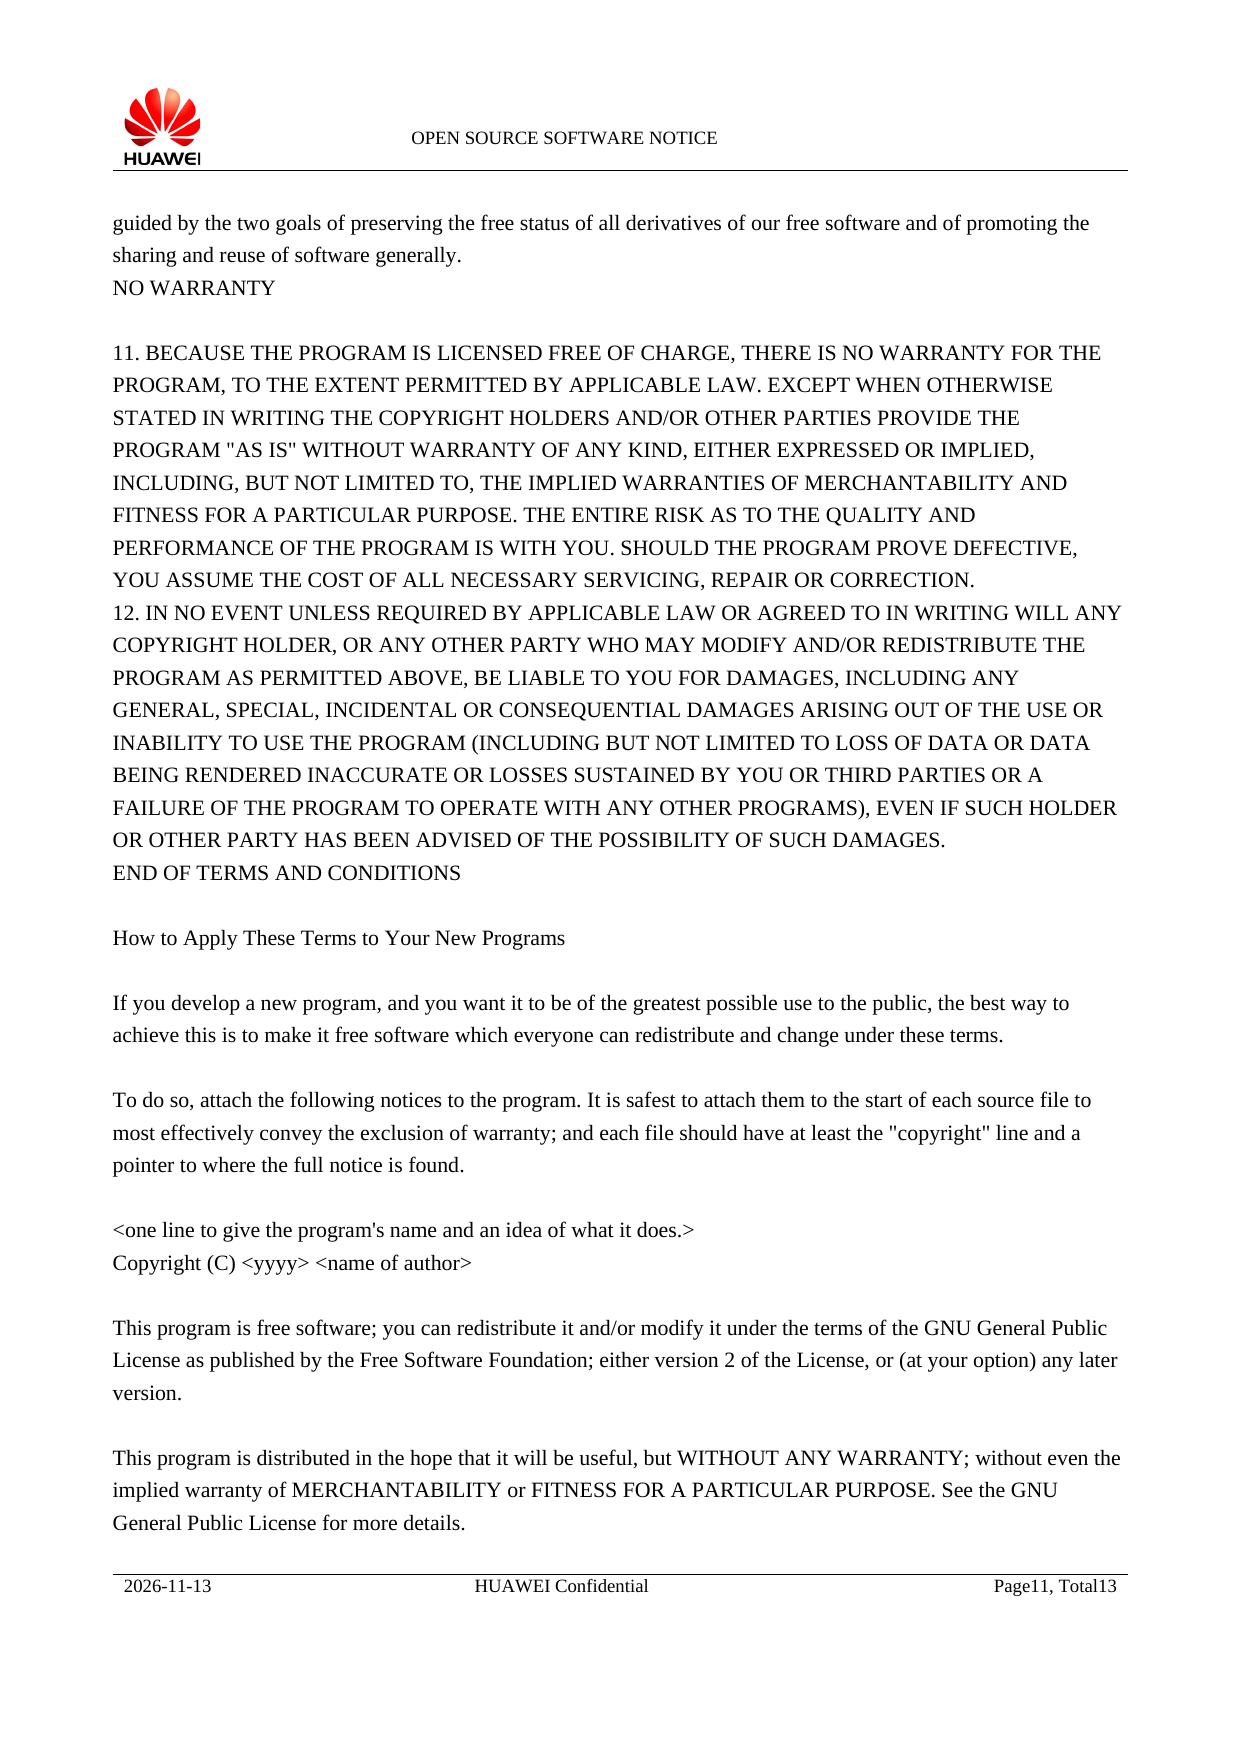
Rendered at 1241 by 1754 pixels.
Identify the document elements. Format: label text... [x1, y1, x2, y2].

picture [124, 88, 201, 165]
